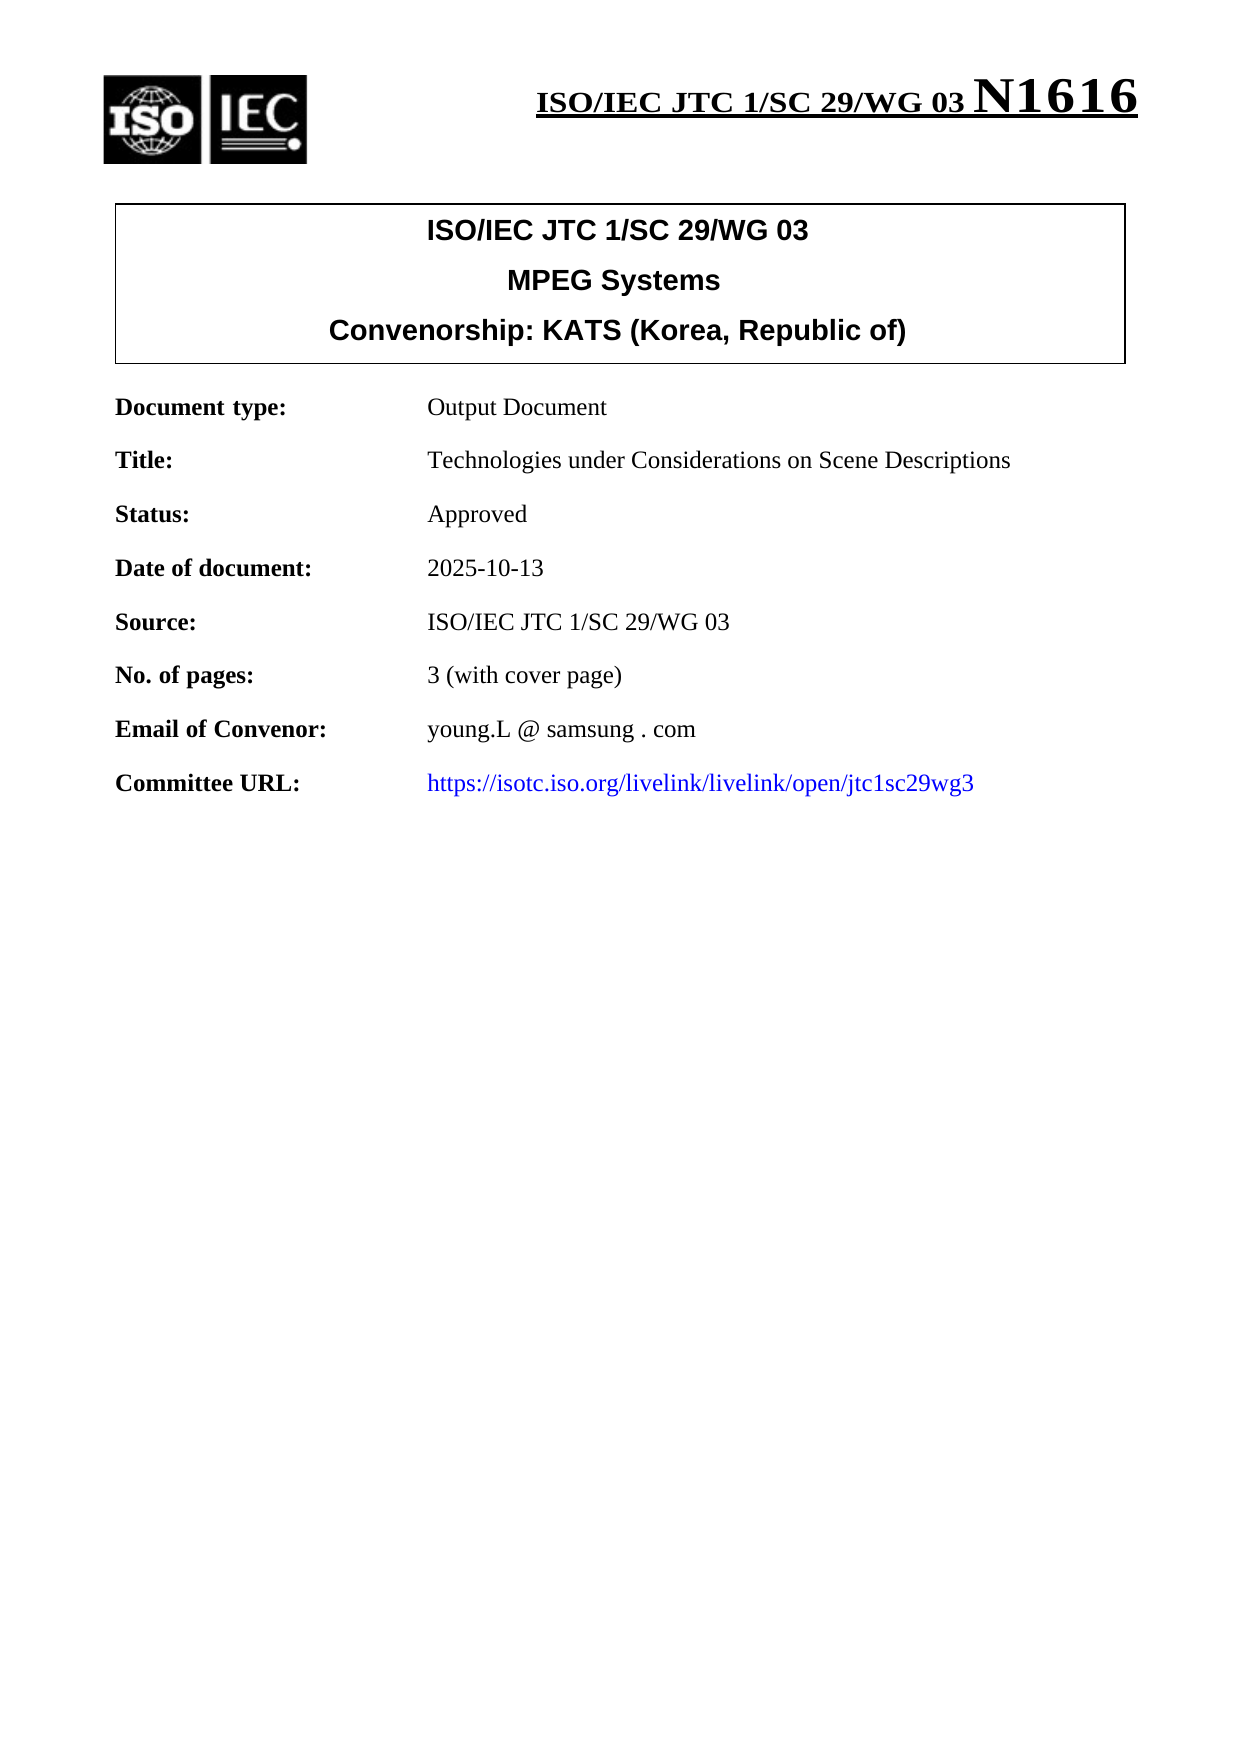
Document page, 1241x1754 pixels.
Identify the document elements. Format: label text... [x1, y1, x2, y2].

text Source: ISO/IEC JTC 1/SC 29/WG 03 [115, 607, 1138, 636]
picture [103, 75, 308, 164]
text Status: Approved [115, 499, 1116, 528]
text Title: Technologies under Considerations on Scene Descriptions [115, 446, 1116, 474]
text Date of document: 2025-10-13 [115, 553, 1138, 582]
text Committee URL: https://isotc.iso.org/livelink/livelink/open/jtc1sc29wg3 [115, 768, 1138, 797]
text No. of pages: 2 (with cover page) [115, 661, 1138, 689]
title ISO/IEC JTC 1/SC 29/WG 03 N1616 [228, 66, 1138, 123]
text Email of Convenor: young.L @ samsung . com [115, 714, 1138, 743]
text Document type: Output Document [115, 224, 1138, 421]
